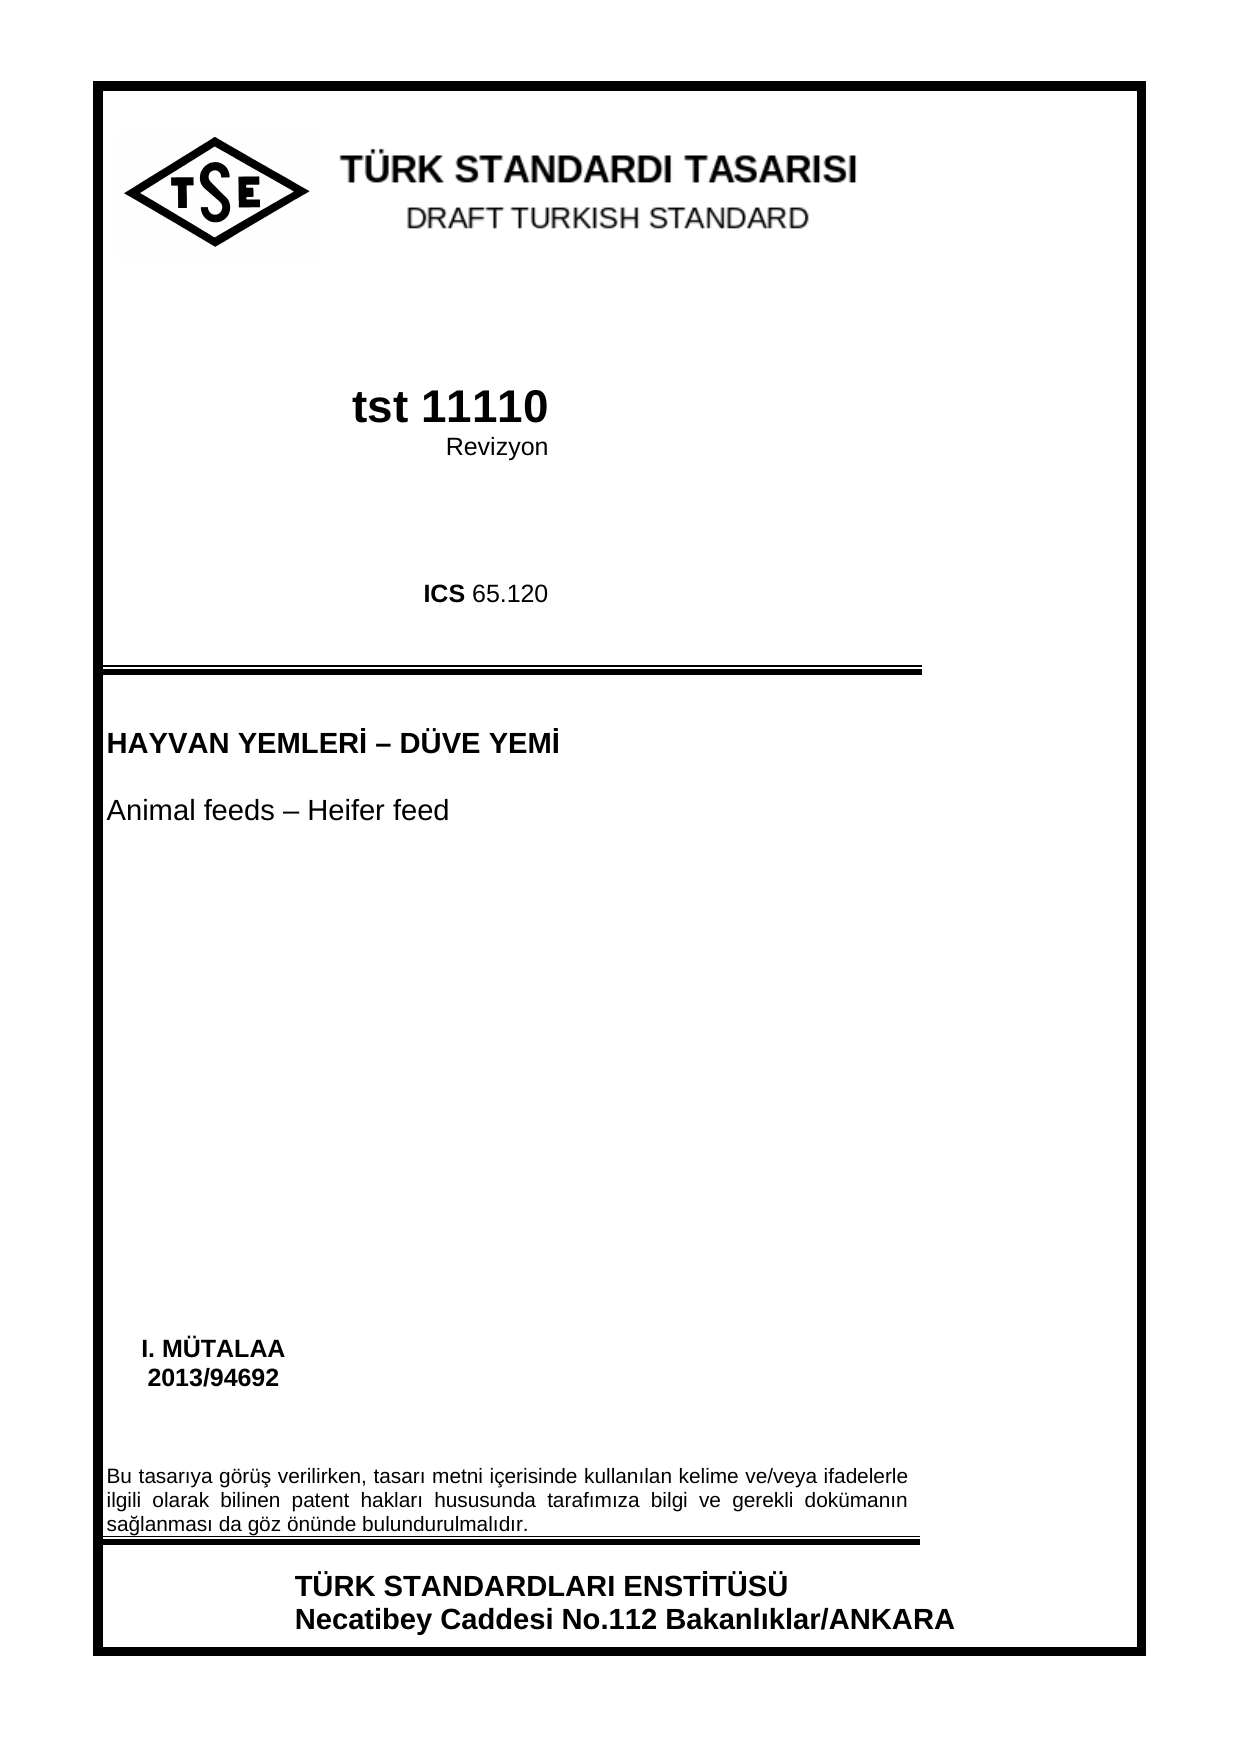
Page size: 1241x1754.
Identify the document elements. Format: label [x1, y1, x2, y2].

picture [117, 131, 321, 260]
